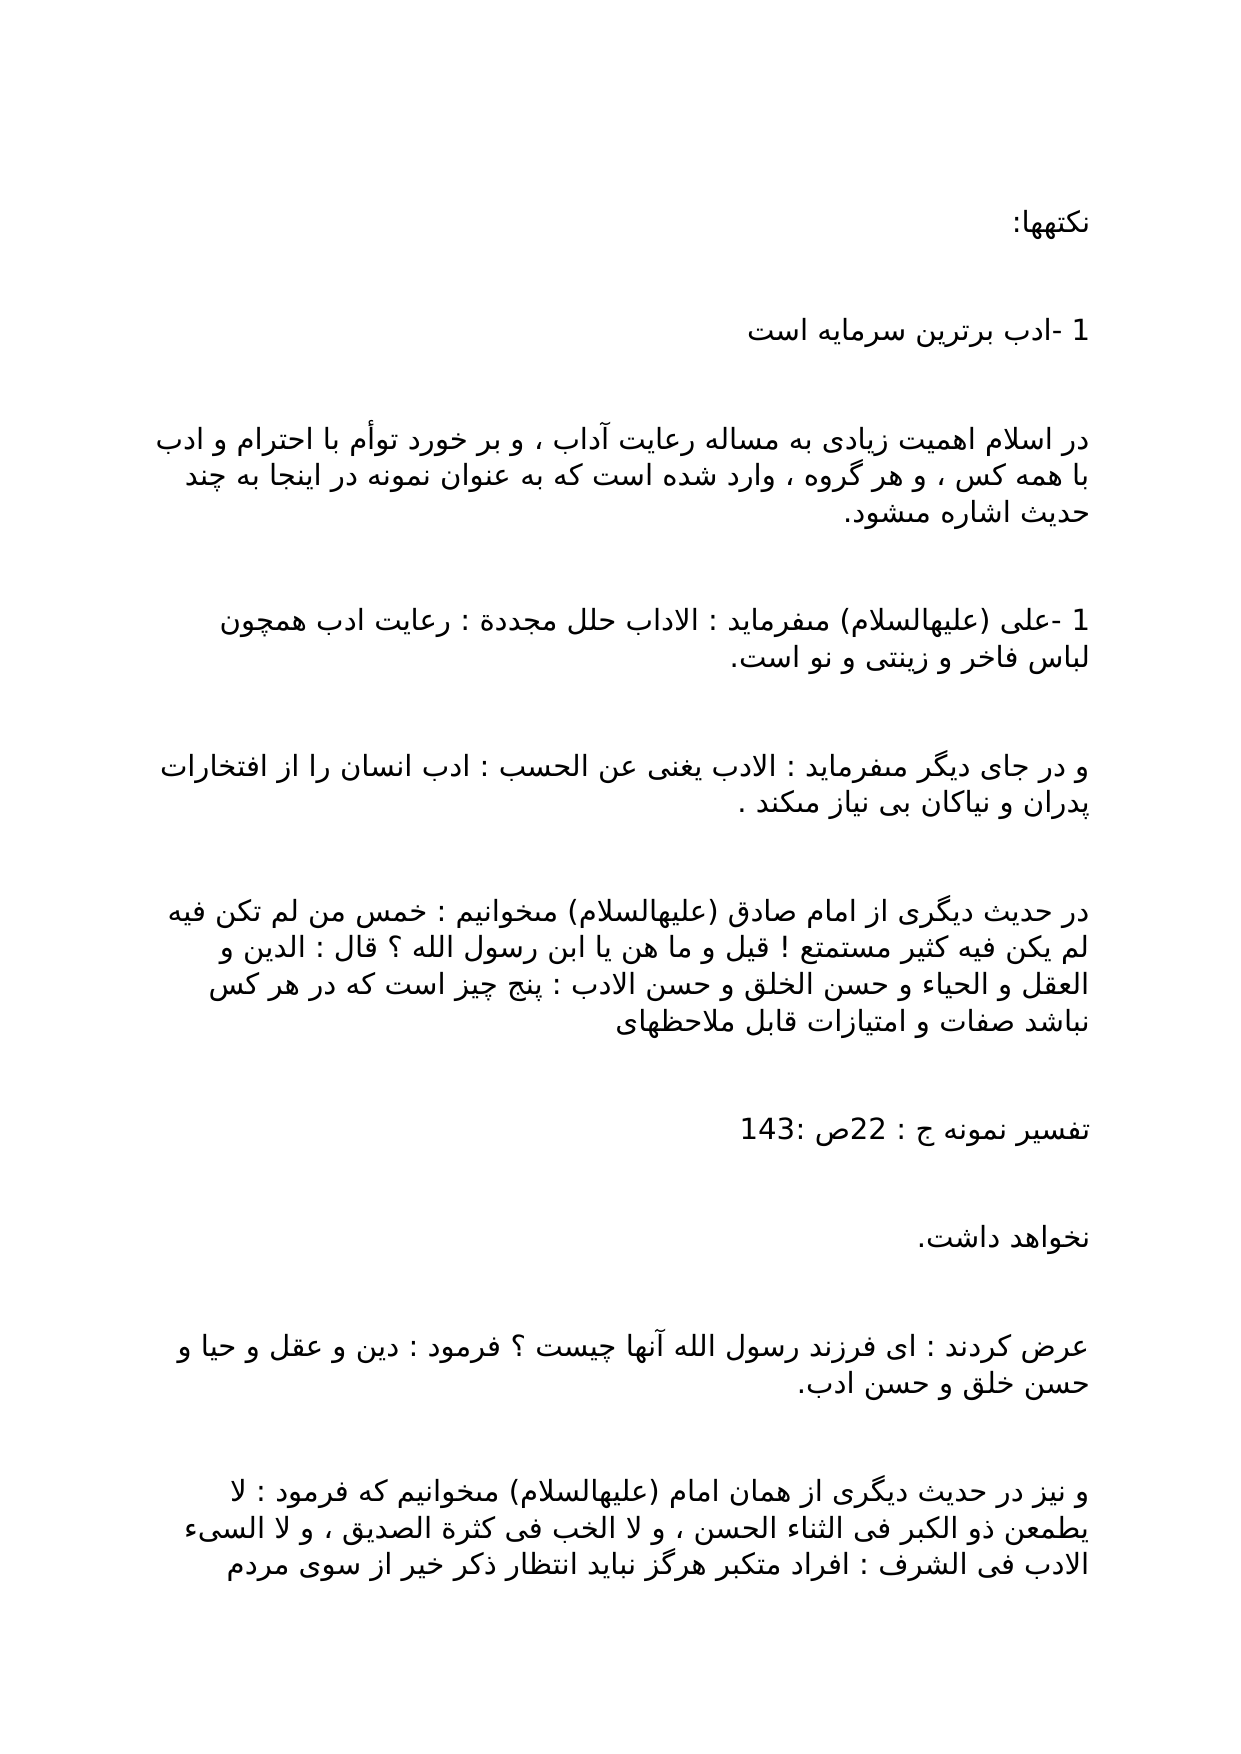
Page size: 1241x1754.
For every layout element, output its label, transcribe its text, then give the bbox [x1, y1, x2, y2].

text نكته‏ها: [150, 205, 1090, 239]
text 1 -ادب برترين سرمايه است [150, 313, 1090, 347]
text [150, 1474, 1090, 1582]
text تفسير نمونه ج : 22ص :143 [150, 1112, 1090, 1146]
text در حديث ديگرى از امام صادق (عليه‏السلام‏) مى‏خوانيم : خمس من لم تكن فيه لم يكن فيه كثير مستمتع ! قيل و ما هن يا ابن رسول الله ؟ قال : الدين و العقل و الحياء و حسن الخلق و حسن الادب : پنج چيز است كه در هر كس نباشد صفات و امتيازات قابل ملاحظه‏اى [150, 894, 1090, 1038]
text و در جاى ديگر مى‏فرمايد : الادب يغنى عن الحسب : ادب انسان را از افتخارات پدران و نياكان بى نياز مى‏كند . [150, 749, 1090, 819]
text در اسلام اهميت زيادى به مساله رعايت آداب ، و بر خورد توأم با احترام و ادب با همه كس ، و هر گروه ، وارد شده است كه به عنوان نمونه در اينجا به چند حديث اشاره مى‏شود. [150, 422, 1090, 529]
text 1 -على (عليه‏السلام‏) مى‏فرمايد : الاداب حلل مجددة : رعايت ادب همچون لباس فاخر و زينتى و نو است. [150, 604, 1090, 674]
text عرض كردند : اى فرزند رسول الله آنها چيست ؟ فرمود : دين و عقل و حيا و حسن خلق و حسن ادب. [150, 1329, 1090, 1400]
text نخواهد داشت. [150, 1221, 1090, 1255]
